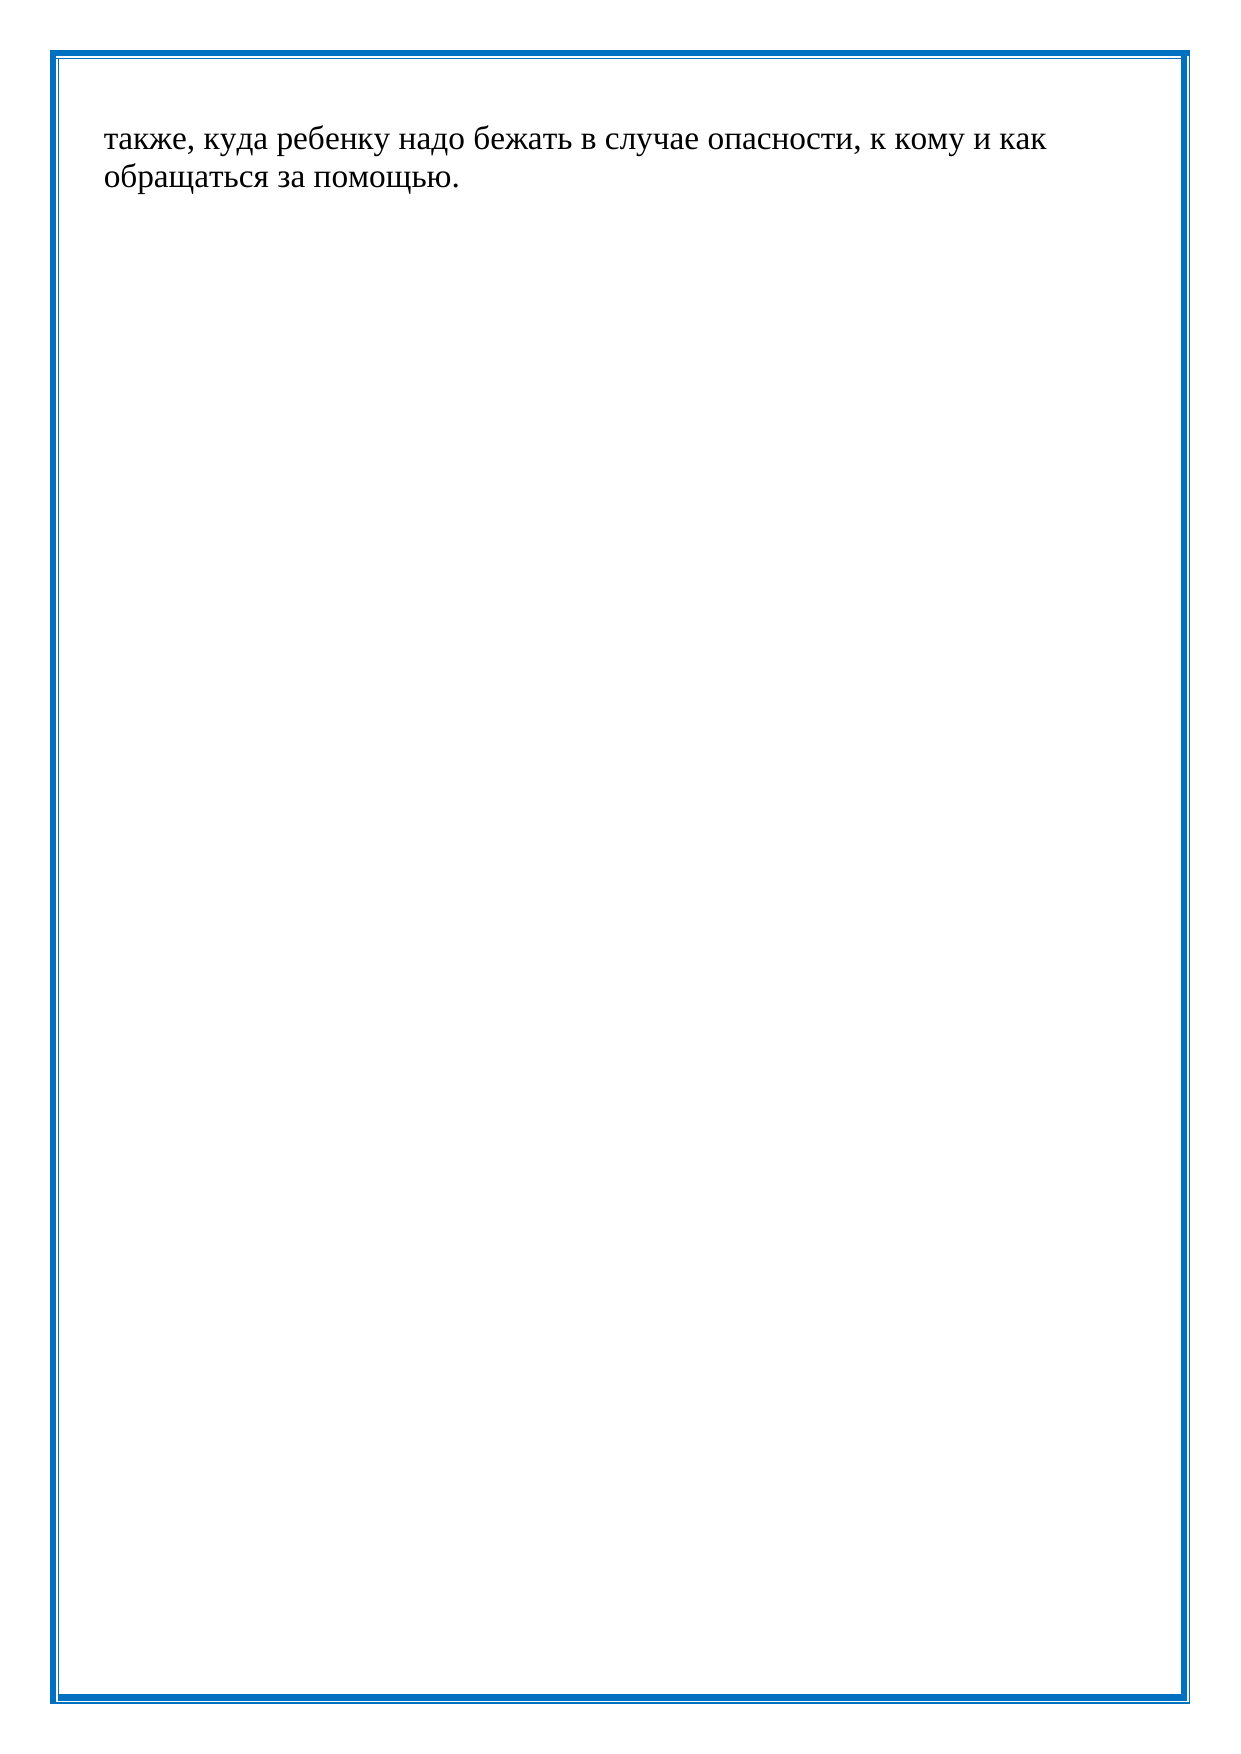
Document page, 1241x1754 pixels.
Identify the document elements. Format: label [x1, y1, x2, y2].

text [103, 118, 1152, 195]
